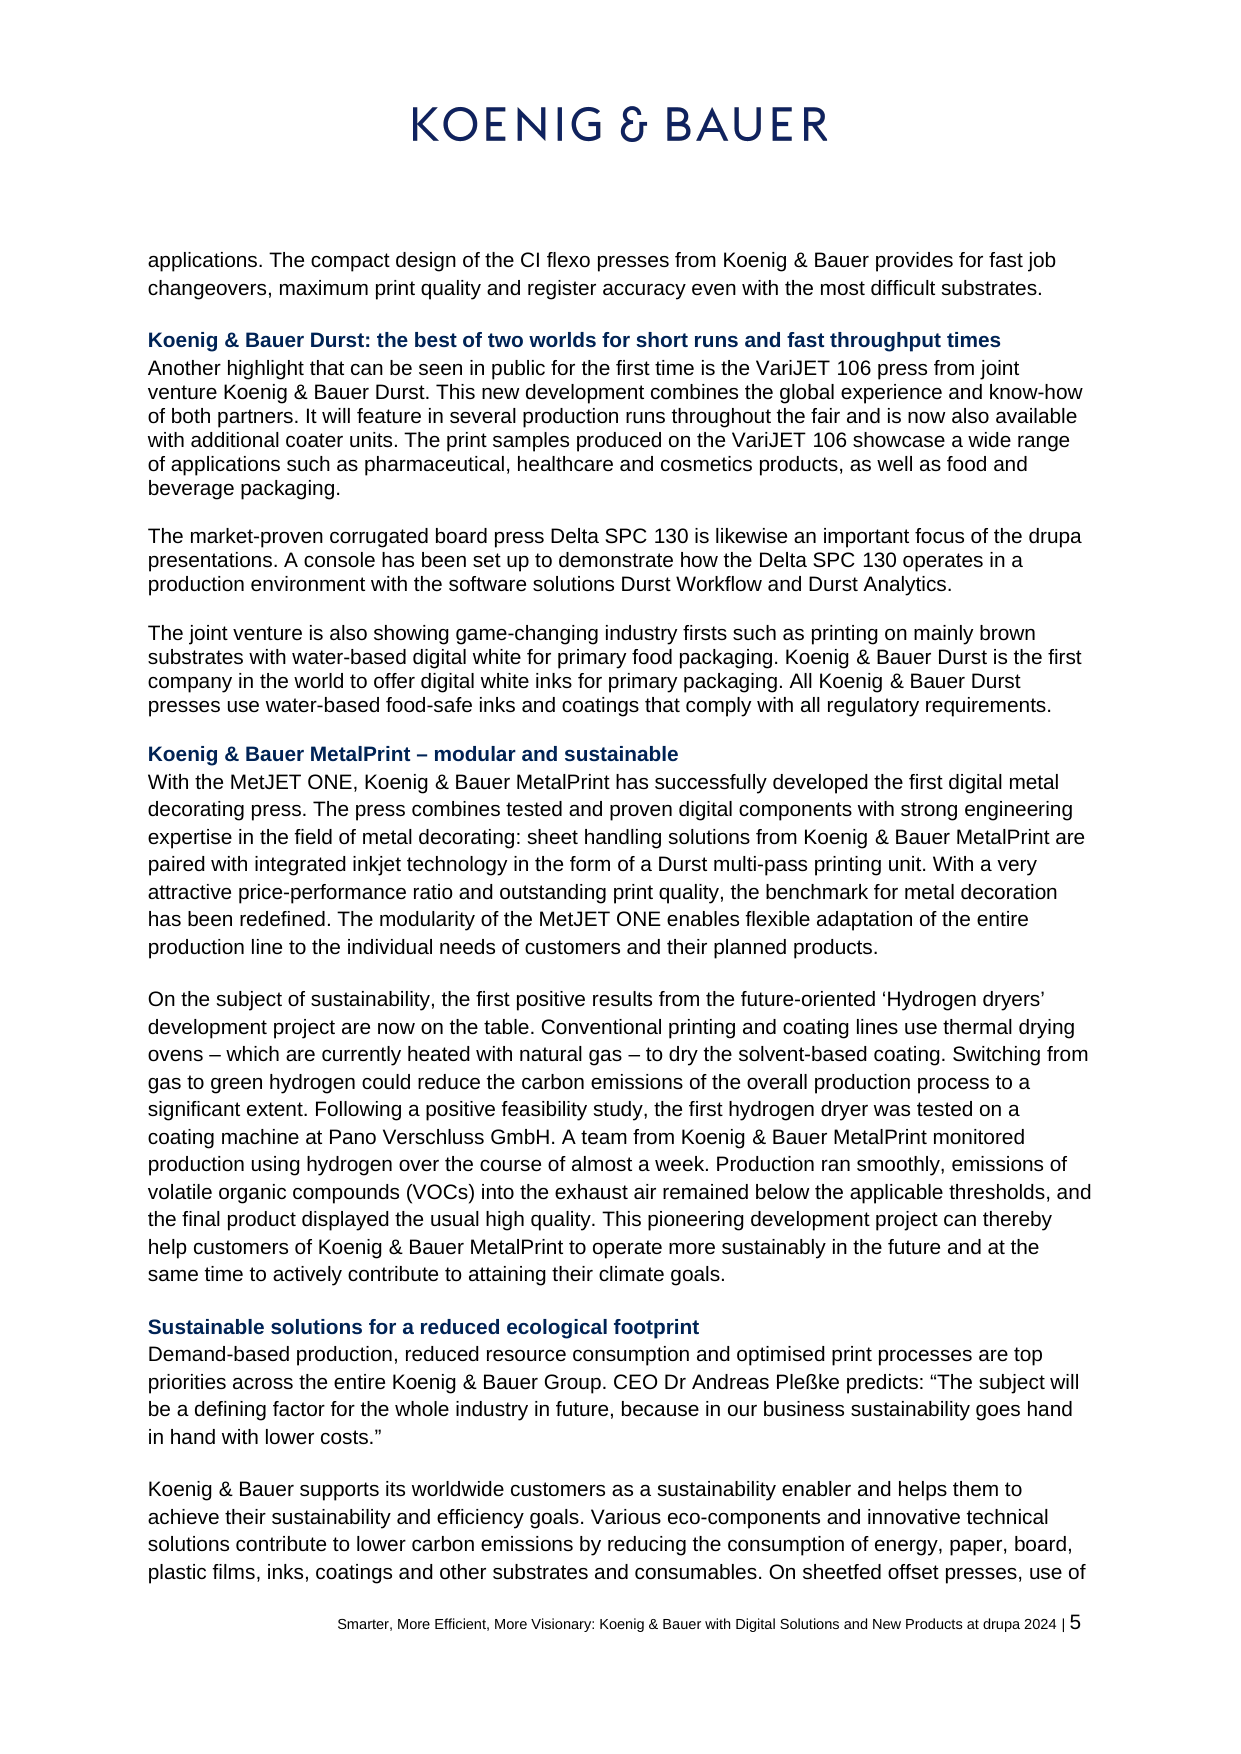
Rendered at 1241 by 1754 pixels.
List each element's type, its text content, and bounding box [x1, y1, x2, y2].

text On the subject of sustainability, the first positive results from the future-oriented ‘Hydrogen dryers’ development project are now on the table. Conventional printing and coating lines use thermal drying ovens – which are currently heated with natural gas – to dry the solvent-based coating. Switching from gas to green hydrogen could reduce the carbon emissions of the overall production process to a significant extent. Following a positive feasibility study, the first hydrogen dryer was tested on a coating machine at Pano Verschluss GmbH. A team from Koenig & Bauer MetalPrint monitored production using hydrogen over the course of almost a week. Production ran smoothly, emissions of volatile organic compounds (VOCs) into the exhaust air remained below the applicable thresholds, and the final product displayed the usual high quality. This pioneering development project can thereby help customers of Koenig & Bauer MetalPrint to operate more sustainably in the future and at the same time to actively contribute to attaining their climate goals. [148, 987, 1092, 1286]
text Demand-based production, reduced resource consumption and optimised print processes are top priorities across the entire Koenig & Bauer Group. CEO Dr Andreas Pleßke predicts: “The subject will be a defining factor for the whole industry in future, because in our business sustainability goes hand in hand with lower costs.” [148, 1342, 1092, 1448]
subtitle Koenig & Bauer MetalPrint – modular and sustainable [148, 742, 1092, 766]
subtitle Koenig & Bauer Durst: the best of two worlds for short runs and fast throughput times [148, 328, 1092, 352]
subtitle Another highlight that can be seen in public for the first time is the VariJET 106 press from joint venture Koenig & Bauer Durst. This new development combines the global experience and know-how of both partners. It will feature in several production runs throughout the fair and is now also available with additional coater units. The print samples produced on the VariJET 106 showcase a wide range of applications such as pharmaceutical, healthcare and cosmetics products, as well as food and beverage packaging. [148, 356, 1092, 499]
subtitle The market-proven corrugated board press Delta SPC 130 is likewise an important focus of the drupa presentations. A console has been set up to demonstrate how the Delta SPC 130 operates in a production environment with the software solutions Durst Workflow and Durst Analytics. [148, 524, 1092, 596]
subtitle Sustainable solutions for a reduced ecological footprint [148, 1314, 1092, 1338]
picture [413, 106, 828, 142]
subtitle The joint venture is also showing game-changing industry firsts such as printing on mainly brown substrates with water-based digital white for primary food packaging. Koenig & Bauer Durst is the first company in the world to offer digital white inks for primary packaging. All Koenig & Bauer Durst presses use water-based food-safe inks and coatings that comply with all regulatory requirements. [148, 621, 1092, 717]
text With the MetJET ONE, Koenig & Bauer MetalPrint has successfully developed the first digital metal decorating press. The press combines tested and proven digital components with strong engineering expertise in the field of metal decorating: sheet handling solutions from Koenig & Bauer MetalPrint are paired with integrated inkjet technology in the form of a Durst multi-pass printing unit. With a very attractive price-performance ratio and outstanding print quality, the benchmark for metal decoration has been redefined. The modularity of the MetJET ONE enables flexible adaptation of the entire production line to the individual needs of customers and their planned products. [148, 769, 1092, 958]
